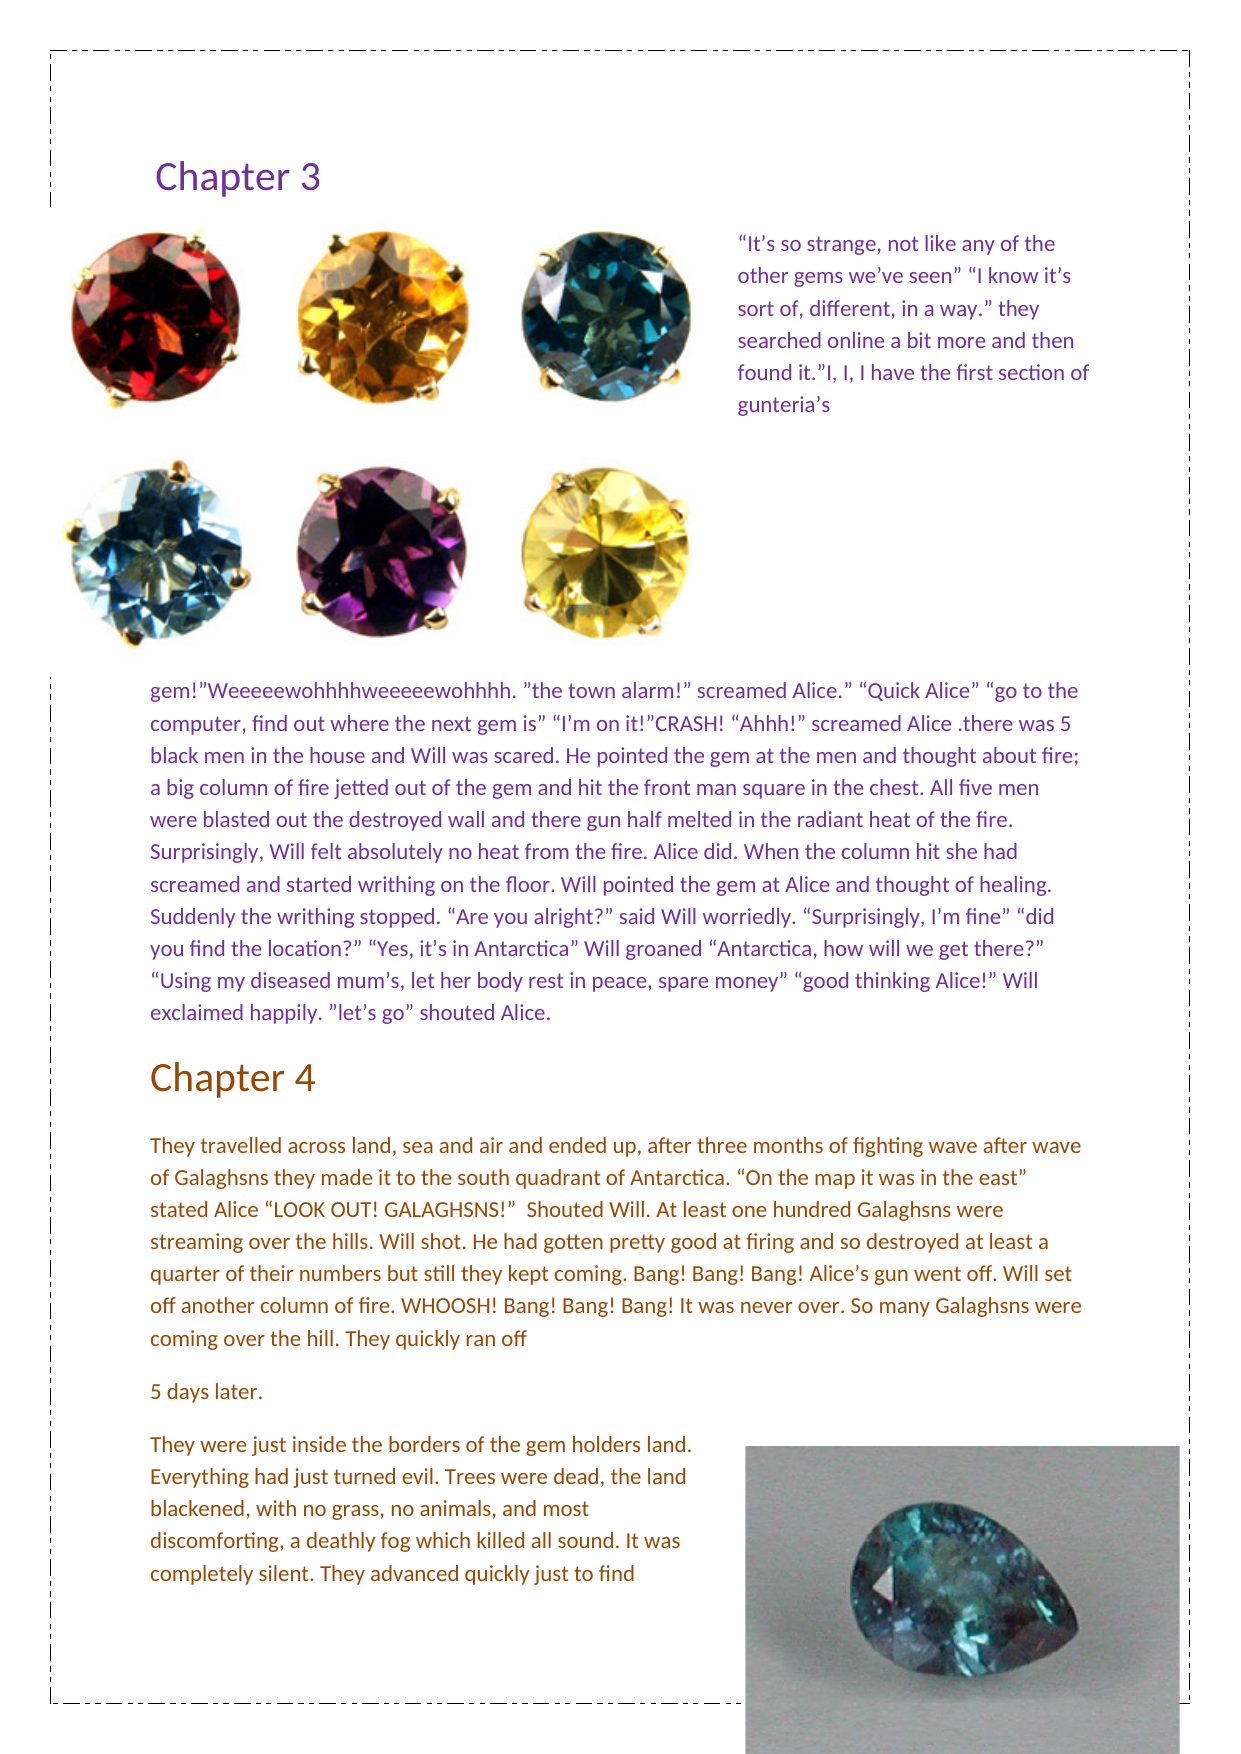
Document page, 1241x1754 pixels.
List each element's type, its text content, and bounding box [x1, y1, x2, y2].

picture [45, 207, 719, 677]
text Chapter 4 [150, 1051, 1090, 1102]
text 5 days later. [150, 1377, 1090, 1405]
picture [745, 1446, 1180, 1754]
text They travelled across land, sea and air and ended up, after three months of fighting wave after wave of Galaghsns they made it to the south quadrant of Antarctica. “On the map it was in the east” stated Alice “LOOK OUT! GALAGHSNS!” Shouted Will. At least one hundred Galaghsns were streaming over the hills. Will shot. He had gotten pretty good at firing and so destroyed at least a quarter of their numbers but still they kept coming. Bang! Bang! Bang! Alice’s gun went off. Will set off another column of fire. WHOOSH! Bang! Bang! Bang! It was never over. So many Galaghsns were coming over the hill. They quickly ran off [150, 1131, 1090, 1352]
text Chapter 3 [150, 150, 1090, 201]
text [150, 1430, 1090, 1587]
